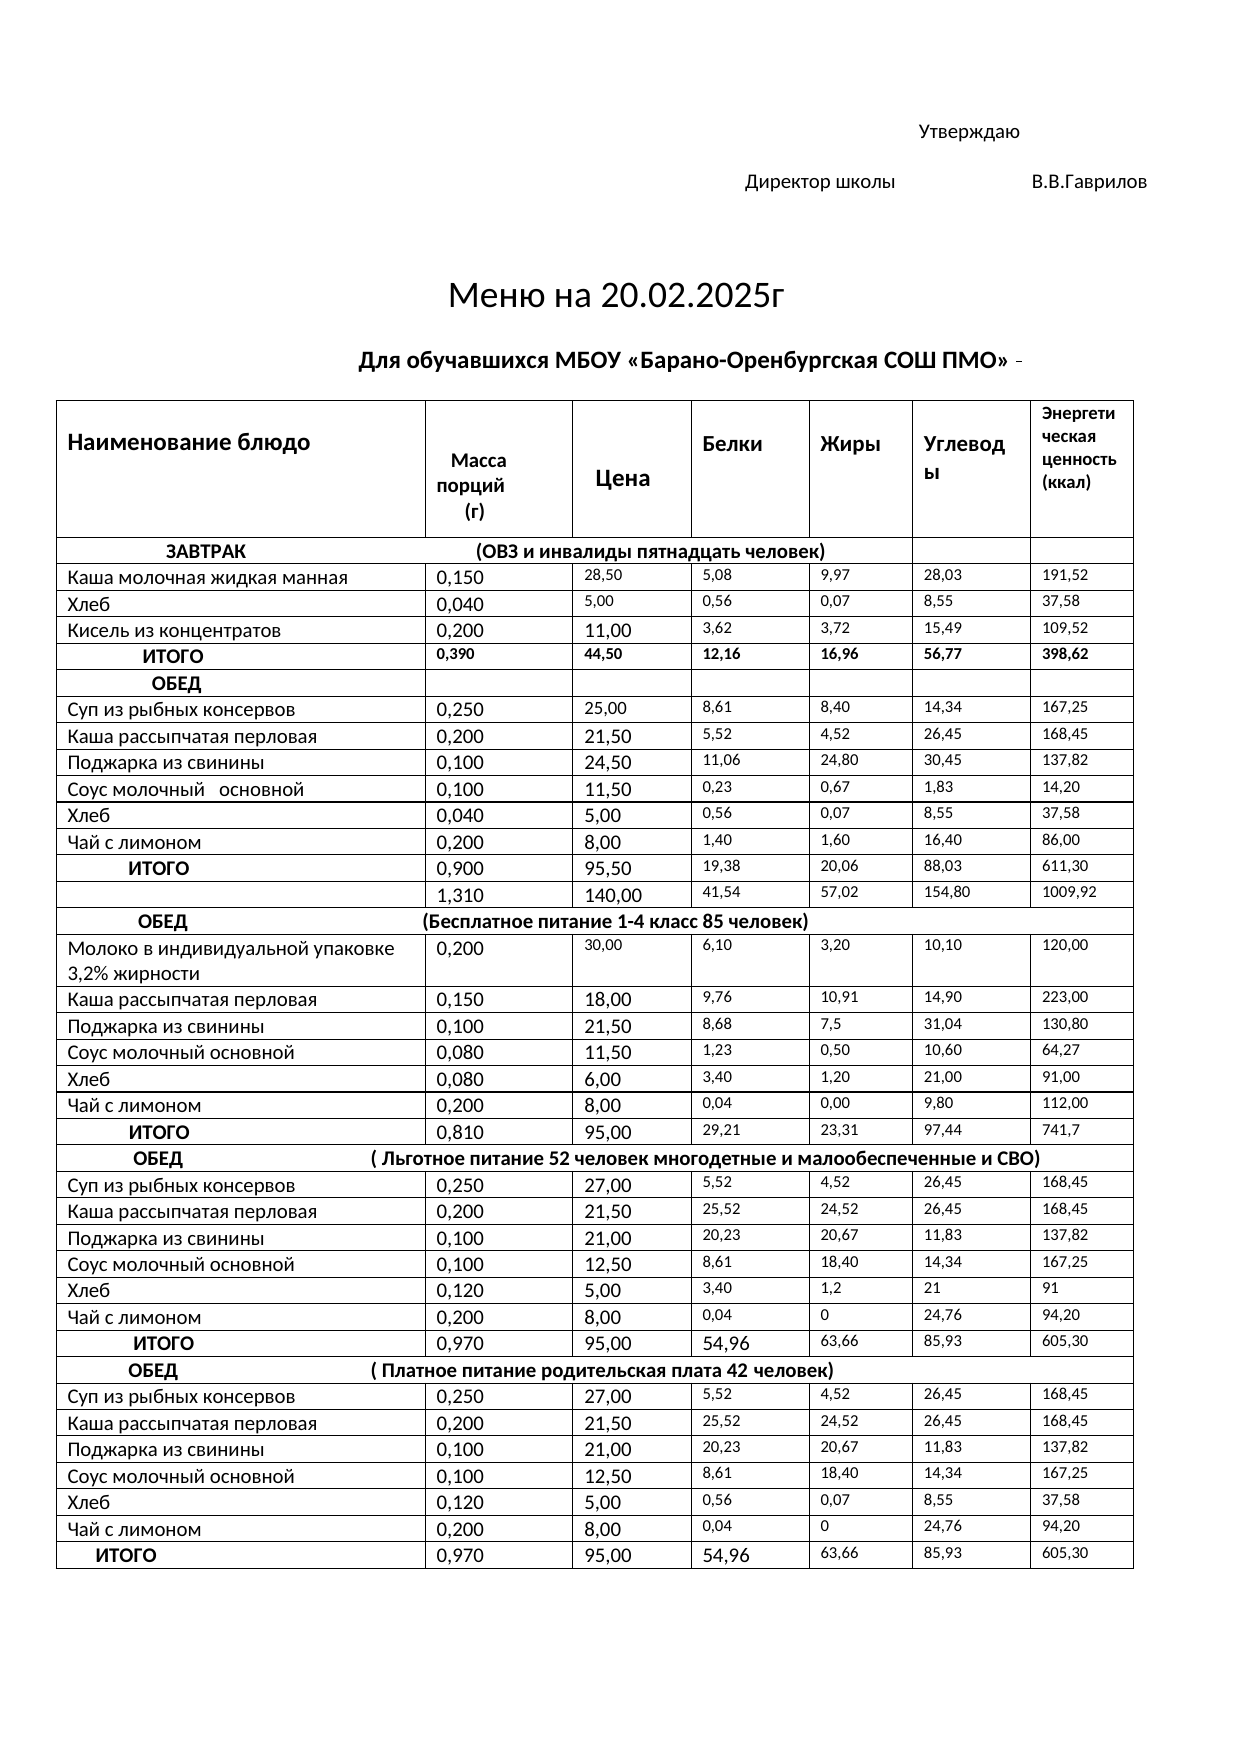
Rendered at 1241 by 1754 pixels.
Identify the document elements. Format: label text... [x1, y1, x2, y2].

table_cell 168,45 [1031, 1410, 1133, 1435]
table_cell [57, 882, 425, 907]
text Для обучавшихся МБОУ «Барано-Оренбургская СОШ ПМО» [177, 344, 1152, 375]
table_cell Суп из рыбных консервов [57, 697, 425, 722]
table_header Наименование блюдо [57, 401, 425, 537]
table_cell 0,080 [426, 1040, 572, 1065]
table_cell 64,27 [1031, 1040, 1133, 1065]
table_cell ОБЕД [57, 670, 425, 696]
table_cell 21,50 [573, 1198, 691, 1224]
table_cell 10,91 [810, 987, 912, 1012]
table_cell 24,76 [913, 1304, 1030, 1329]
table_cell 4,52 [810, 1172, 912, 1197]
table_cell 0,04 [692, 1516, 809, 1541]
table_cell Хлеб [57, 803, 425, 828]
table_cell 12,16 [692, 644, 809, 669]
table_cell 20,67 [810, 1225, 912, 1250]
table_cell 0,810 [426, 1119, 572, 1144]
table_cell 94,20 [1031, 1304, 1133, 1329]
table_cell ЗАВТРАК (ОВЗ и инвалиды пятнадцать человек) [57, 538, 912, 563]
table_cell ИТОГО [57, 1331, 425, 1356]
table_cell 0,100 [426, 1013, 572, 1038]
table_cell 16,40 [913, 829, 1030, 854]
table_cell ИТОГО [57, 1119, 425, 1144]
table_cell 5,52 [692, 1384, 809, 1409]
table_cell 8,00 [573, 1516, 691, 1541]
table_cell 95,00 [573, 1331, 691, 1356]
table_cell 0,200 [426, 1093, 572, 1118]
table_cell 0,200 [426, 723, 572, 748]
table_cell 26,45 [913, 1384, 1030, 1409]
table_cell ОБЕД (Бесплатное питание 1-4 класс 85 человек) [57, 908, 1133, 934]
table_cell 0,200 [426, 1516, 572, 1541]
table_cell 8,55 [913, 591, 1030, 616]
table_cell 20,06 [810, 855, 912, 881]
table_cell 25,52 [692, 1410, 809, 1435]
table_cell 1,310 [426, 882, 572, 907]
table_cell [692, 670, 809, 696]
table_header Жиры [810, 401, 912, 537]
table_cell 16,96 [810, 644, 912, 669]
table_cell 18,40 [810, 1463, 912, 1488]
table_cell 24,52 [810, 1198, 912, 1224]
table_cell Поджарка из свинины [57, 1436, 425, 1462]
table_cell 137,82 [1031, 750, 1133, 775]
table_cell 7,5 [810, 1013, 912, 1038]
table_cell 20,23 [692, 1225, 809, 1250]
table_cell Суп из рыбных консервов [57, 1384, 425, 1409]
table_cell 741,7 [1031, 1119, 1133, 1144]
table_cell 8,00 [573, 829, 691, 854]
text Директор школы В.В.Гаврилов [177, 168, 1152, 193]
table_cell 10,10 [913, 935, 1030, 986]
table_cell 24,50 [573, 750, 691, 775]
table_cell 11,50 [573, 1040, 691, 1065]
table_cell Чай с лимоном [57, 1304, 425, 1329]
table_cell 37,58 [1031, 803, 1133, 828]
table_cell 8,40 [810, 697, 912, 722]
table_header Масса порций (г) [426, 401, 572, 537]
table_cell 0,100 [426, 1463, 572, 1488]
table_cell 3,40 [692, 1066, 809, 1091]
table_cell 0,900 [426, 855, 572, 881]
table_cell 9,80 [913, 1093, 1030, 1118]
table_cell 0,56 [692, 803, 809, 828]
table_cell 0,100 [426, 1436, 572, 1462]
table_cell 24,52 [810, 1410, 912, 1435]
table_cell Поджарка из свинины [57, 1225, 425, 1250]
table_cell 18,00 [573, 987, 691, 1012]
table_cell Соус молочный основной [57, 776, 425, 801]
text Меню на 20.02.2025г [177, 271, 1152, 317]
table_cell 85,93 [913, 1542, 1030, 1568]
table_cell 0,250 [426, 1172, 572, 1197]
table_cell 41,54 [692, 882, 809, 907]
table_cell 21,50 [573, 723, 691, 748]
table_cell 5,52 [692, 723, 809, 748]
table_cell 0,200 [426, 617, 572, 643]
table_cell 168,45 [1031, 723, 1133, 748]
text Утверждаю [177, 118, 1152, 143]
table_cell 88,03 [913, 855, 1030, 881]
table_cell [1031, 670, 1133, 696]
table_cell 0,200 [426, 1304, 572, 1329]
table_cell 63,66 [810, 1331, 912, 1356]
table_cell 56,77 [913, 644, 1030, 669]
table_cell 11,00 [573, 617, 691, 643]
table_cell 21 [913, 1278, 1030, 1303]
table_cell Каша рассыпчатая перловая [57, 987, 425, 1012]
table_cell 14,20 [1031, 776, 1133, 801]
table_cell 0,970 [426, 1331, 572, 1356]
table_cell 1009,92 [1031, 882, 1133, 907]
table_cell 8,61 [692, 1463, 809, 1488]
table_cell 0,56 [692, 591, 809, 616]
table_cell 0 [810, 1516, 912, 1541]
table_cell 11,50 [573, 776, 691, 801]
table_cell 0,67 [810, 776, 912, 801]
table_cell ИТОГО [57, 855, 425, 881]
table_cell Каша молочная жидкая манная [57, 564, 425, 590]
table_cell 10,60 [913, 1040, 1030, 1065]
table_cell 398,62 [1031, 644, 1133, 669]
table_cell 0,970 [426, 1542, 572, 1568]
table_cell 37,58 [1031, 591, 1133, 616]
table_cell 21,00 [573, 1436, 691, 1462]
table_cell 3,72 [810, 617, 912, 643]
table_cell 0,390 [426, 644, 572, 669]
table_cell 20,23 [692, 1436, 809, 1462]
table_cell 1,2 [810, 1278, 912, 1303]
table_cell 19,38 [692, 855, 809, 881]
table_cell 0,200 [426, 1198, 572, 1224]
table_cell 112,00 [1031, 1093, 1133, 1118]
table_cell 120,00 [1031, 935, 1133, 986]
table_cell Кисель из концентратов [57, 617, 425, 643]
table_cell 57,02 [810, 882, 912, 907]
table_cell 0,100 [426, 1251, 572, 1277]
table_cell [1031, 538, 1133, 563]
table_cell 0,100 [426, 776, 572, 801]
table_cell [913, 670, 1030, 696]
table_cell 26,45 [913, 1410, 1030, 1435]
table_cell ИТОГО [57, 644, 425, 669]
table_cell 5,08 [692, 564, 809, 590]
table_cell 18,40 [810, 1251, 912, 1277]
table_cell 91 [1031, 1278, 1133, 1303]
table_cell 26,45 [913, 723, 1030, 748]
table_cell 5,00 [573, 1278, 691, 1303]
table_cell 0,120 [426, 1278, 572, 1303]
table_cell 0,200 [426, 1410, 572, 1435]
table_cell 130,80 [1031, 1013, 1133, 1038]
table_cell 140,00 [573, 882, 691, 907]
table_cell 0,120 [426, 1489, 572, 1515]
table_cell 605,30 [1031, 1542, 1133, 1568]
table_cell 54,96 [692, 1542, 809, 1568]
table_cell Хлеб [57, 1278, 425, 1303]
table_cell 5,00 [573, 1489, 691, 1515]
table_cell 137,82 [1031, 1225, 1133, 1250]
table_cell 11,06 [692, 750, 809, 775]
table_cell Суп из рыбных консервов [57, 1172, 425, 1197]
table_cell 1,60 [810, 829, 912, 854]
table_cell 95,00 [573, 1119, 691, 1144]
table_cell 0,150 [426, 987, 572, 1012]
table_cell 14,34 [913, 1463, 1030, 1488]
table_cell 0,200 [426, 829, 572, 854]
table_cell 28,03 [913, 564, 1030, 590]
table_cell 0,04 [692, 1304, 809, 1329]
table_cell 3,40 [692, 1278, 809, 1303]
table_cell 30,00 [573, 935, 691, 986]
table_cell [426, 670, 572, 696]
table_cell 14,34 [913, 697, 1030, 722]
table_cell 6,00 [573, 1066, 691, 1091]
table_cell 4,52 [810, 723, 912, 748]
table_cell 5,52 [692, 1172, 809, 1197]
table_cell 8,55 [913, 1489, 1030, 1515]
table_cell Каша рассыпчатая перловая [57, 1198, 425, 1224]
table_cell 167,25 [1031, 697, 1133, 722]
table_cell 1,83 [913, 776, 1030, 801]
table_cell Поджарка из свинины [57, 1013, 425, 1038]
table_cell [913, 538, 1030, 563]
table_cell 21,50 [573, 1013, 691, 1038]
table_cell 167,25 [1031, 1251, 1133, 1277]
table_cell 27,00 [573, 1172, 691, 1197]
table_cell 0,100 [426, 1225, 572, 1250]
table_header Энергетическая ценность (ккал) [1031, 401, 1133, 537]
table_cell 54,96 [692, 1331, 809, 1356]
table_cell 8,00 [573, 1304, 691, 1329]
table_cell 6,10 [692, 935, 809, 986]
table_cell Соус молочный основной [57, 1040, 425, 1065]
table_cell 0,07 [810, 803, 912, 828]
table_cell Чай с лимоном [57, 1093, 425, 1118]
table_cell 14,90 [913, 987, 1030, 1012]
table_header Углеводы [913, 401, 1030, 537]
table_cell 191,52 [1031, 564, 1133, 590]
table_cell 3,20 [810, 935, 912, 986]
table_cell Хлеб [57, 591, 425, 616]
table_cell 4,52 [810, 1384, 912, 1409]
table_cell Чай с лимоном [57, 829, 425, 854]
table_cell 27,00 [573, 1384, 691, 1409]
table_cell 9,76 [692, 987, 809, 1012]
table_cell 15,49 [913, 617, 1030, 643]
table_cell 8,00 [573, 1093, 691, 1118]
table_cell 44,50 [573, 644, 691, 669]
table_cell 1,40 [692, 829, 809, 854]
table_cell 85,93 [913, 1331, 1030, 1356]
table_cell 31,04 [913, 1013, 1030, 1038]
table_cell 0,00 [810, 1093, 912, 1118]
table_cell 0,080 [426, 1066, 572, 1091]
table_cell 8,61 [692, 697, 809, 722]
table_cell 0,04 [692, 1093, 809, 1118]
table_cell 95,50 [573, 855, 691, 881]
table_cell 8,68 [692, 1013, 809, 1038]
table_cell ОБЕД ( Льготное питание 52 человек многодетные и малообеспеченные и СВО) [57, 1145, 1133, 1171]
table_cell Молоко в индивидуальной упаковке 3,2% жирности [57, 935, 425, 986]
table_cell 0 [810, 1304, 912, 1329]
table_cell 168,45 [1031, 1172, 1133, 1197]
table_cell Чай с лимоном [57, 1516, 425, 1541]
table_cell 137,82 [1031, 1436, 1133, 1462]
table_cell 26,45 [913, 1198, 1030, 1224]
table_cell 0,200 [426, 935, 572, 986]
table_cell 611,30 [1031, 855, 1133, 881]
table_cell 0,07 [810, 591, 912, 616]
table_cell [573, 670, 691, 696]
table_cell 30,45 [913, 750, 1030, 775]
table_cell 223,00 [1031, 987, 1133, 1012]
table_cell 8,55 [913, 803, 1030, 828]
table_cell 0,040 [426, 591, 572, 616]
table_cell 0,250 [426, 1384, 572, 1409]
table_header Цена [573, 401, 691, 537]
table_cell 25,52 [692, 1198, 809, 1224]
table_cell 12,50 [573, 1463, 691, 1488]
table_cell 0,56 [692, 1489, 809, 1515]
table_cell 0,100 [426, 750, 572, 775]
table_cell 24,76 [913, 1516, 1030, 1541]
table_cell 11,83 [913, 1225, 1030, 1250]
table_cell 1,23 [692, 1040, 809, 1065]
table_cell 20,67 [810, 1436, 912, 1462]
table_cell 37,58 [1031, 1489, 1133, 1515]
table_cell 168,45 [1031, 1198, 1133, 1224]
table_cell 95,00 [573, 1542, 691, 1568]
table_cell 0,040 [426, 803, 572, 828]
table_cell 21,00 [913, 1066, 1030, 1091]
table_cell 26,45 [913, 1172, 1030, 1197]
table_cell 0,23 [692, 776, 809, 801]
table_cell Хлеб [57, 1489, 425, 1515]
table_cell 29,21 [692, 1119, 809, 1144]
table_cell 109,52 [1031, 617, 1133, 643]
table_cell [810, 670, 912, 696]
table_cell 91,00 [1031, 1066, 1133, 1091]
table_cell 8,61 [692, 1251, 809, 1277]
table_cell 168,45 [1031, 1384, 1133, 1409]
table_cell 21,00 [573, 1225, 691, 1250]
table_cell 9,97 [810, 564, 912, 590]
table_cell Каша рассыпчатая перловая [57, 1410, 425, 1435]
table_cell 0,150 [426, 564, 572, 590]
table_cell 1,20 [810, 1066, 912, 1091]
table_cell 24,80 [810, 750, 912, 775]
table_cell 86,00 [1031, 829, 1133, 854]
table_cell 5,00 [573, 803, 691, 828]
table_cell 3,62 [692, 617, 809, 643]
table_cell Хлеб [57, 1066, 425, 1091]
table_cell 0,07 [810, 1489, 912, 1515]
table_cell ИТОГО [57, 1542, 425, 1568]
table_cell 63,66 [810, 1542, 912, 1568]
table_cell Соус молочный основной [57, 1251, 425, 1277]
table_cell 94,20 [1031, 1516, 1133, 1541]
table_cell Каша рассыпчатая перловая [57, 723, 425, 748]
table_cell ОБЕД ( Платное питание родительская плата 42 человек) [57, 1357, 1133, 1382]
table_cell 0,50 [810, 1040, 912, 1065]
table_cell 154,80 [913, 882, 1030, 907]
table_cell 12,50 [573, 1251, 691, 1277]
table_cell 5,00 [573, 591, 691, 616]
table_cell 97,44 [913, 1119, 1030, 1144]
table_cell 11,83 [913, 1436, 1030, 1462]
table_cell 14,34 [913, 1251, 1030, 1277]
table_cell Поджарка из свинины [57, 750, 425, 775]
table_cell 605,30 [1031, 1331, 1133, 1356]
table_cell 21,50 [573, 1410, 691, 1435]
table_cell 0,250 [426, 697, 572, 722]
table_cell 23,31 [810, 1119, 912, 1144]
table_cell 167,25 [1031, 1463, 1133, 1488]
table_header Белки [692, 401, 809, 537]
table_cell 25,00 [573, 697, 691, 722]
table_cell 28,50 [573, 564, 691, 590]
table_cell Соус молочный основной [57, 1463, 425, 1488]
